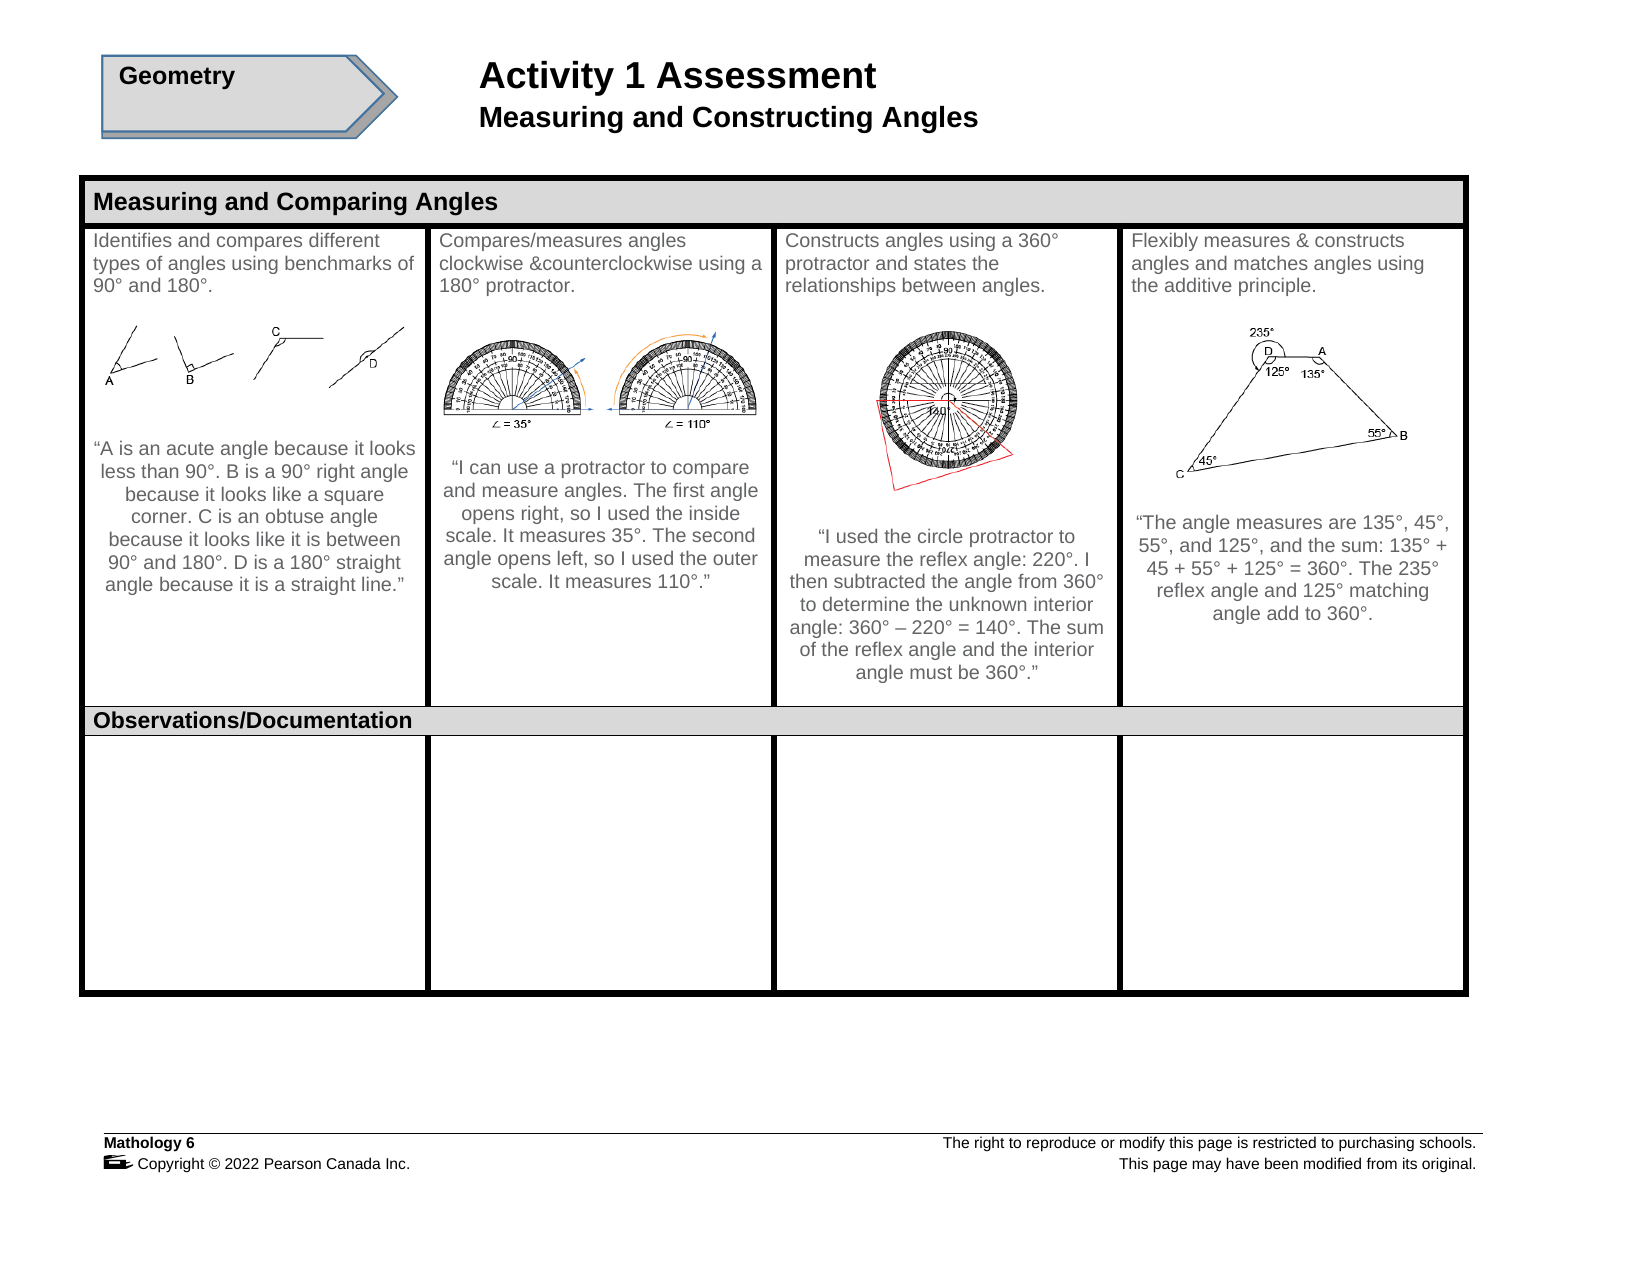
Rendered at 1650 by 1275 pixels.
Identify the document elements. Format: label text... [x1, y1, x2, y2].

table_cell [1123, 736, 1463, 990]
table_cell Identifies and compares different types of angles using benchmarks of 90° and 180°. “A is an acute angle because it looks less than 90°. B is a 90° right angle because it looks like a square corner. C is an obtuse angle because it looks like it is between 90° and 180°. D is a 180° straight angle because it is a straight line.” [85, 229, 425, 706]
table_cell Constructs angles using a 360° protractor and states the relationships between angles. “I used the circle protractor to measure the reflex angle: 220°. I then subtracted the angle from 360° to determine the unknown interior angle: 360° – 220° = 140°. The sum of the reflex angle and the interior angle must be 360°.” [777, 229, 1117, 706]
table_cell Observations/Documentation [85, 707, 1463, 735]
table_cell Flexibly measures & constructs angles and matches angles using the additive principle. “The angle measures are 135°, 45°, 55°, and 125°, and the sum: 135° + 45 + 55° + 125° = 360°. The 235° reflex angle and 125° matching angle add to 360°. [1123, 229, 1463, 706]
table_cell Compares/measures angles clockwise &counterclockwise using a 180° protractor. “I can use a protractor to compare and measure angles. The first angle opens right, so I used the inside scale. It measures 35°. The second angle opens left, so I used the outer scale. It measures 110°.” [431, 229, 771, 706]
table_header Measuring and Comparing Angles [85, 181, 1463, 223]
table_cell [777, 736, 1117, 990]
table_cell [85, 736, 425, 990]
picture [103, 1155, 134, 1169]
picture [92, 319, 416, 392]
table_cell [431, 736, 771, 990]
picture [785, 319, 1108, 502]
picture [1131, 319, 1454, 489]
picture [438, 319, 762, 434]
